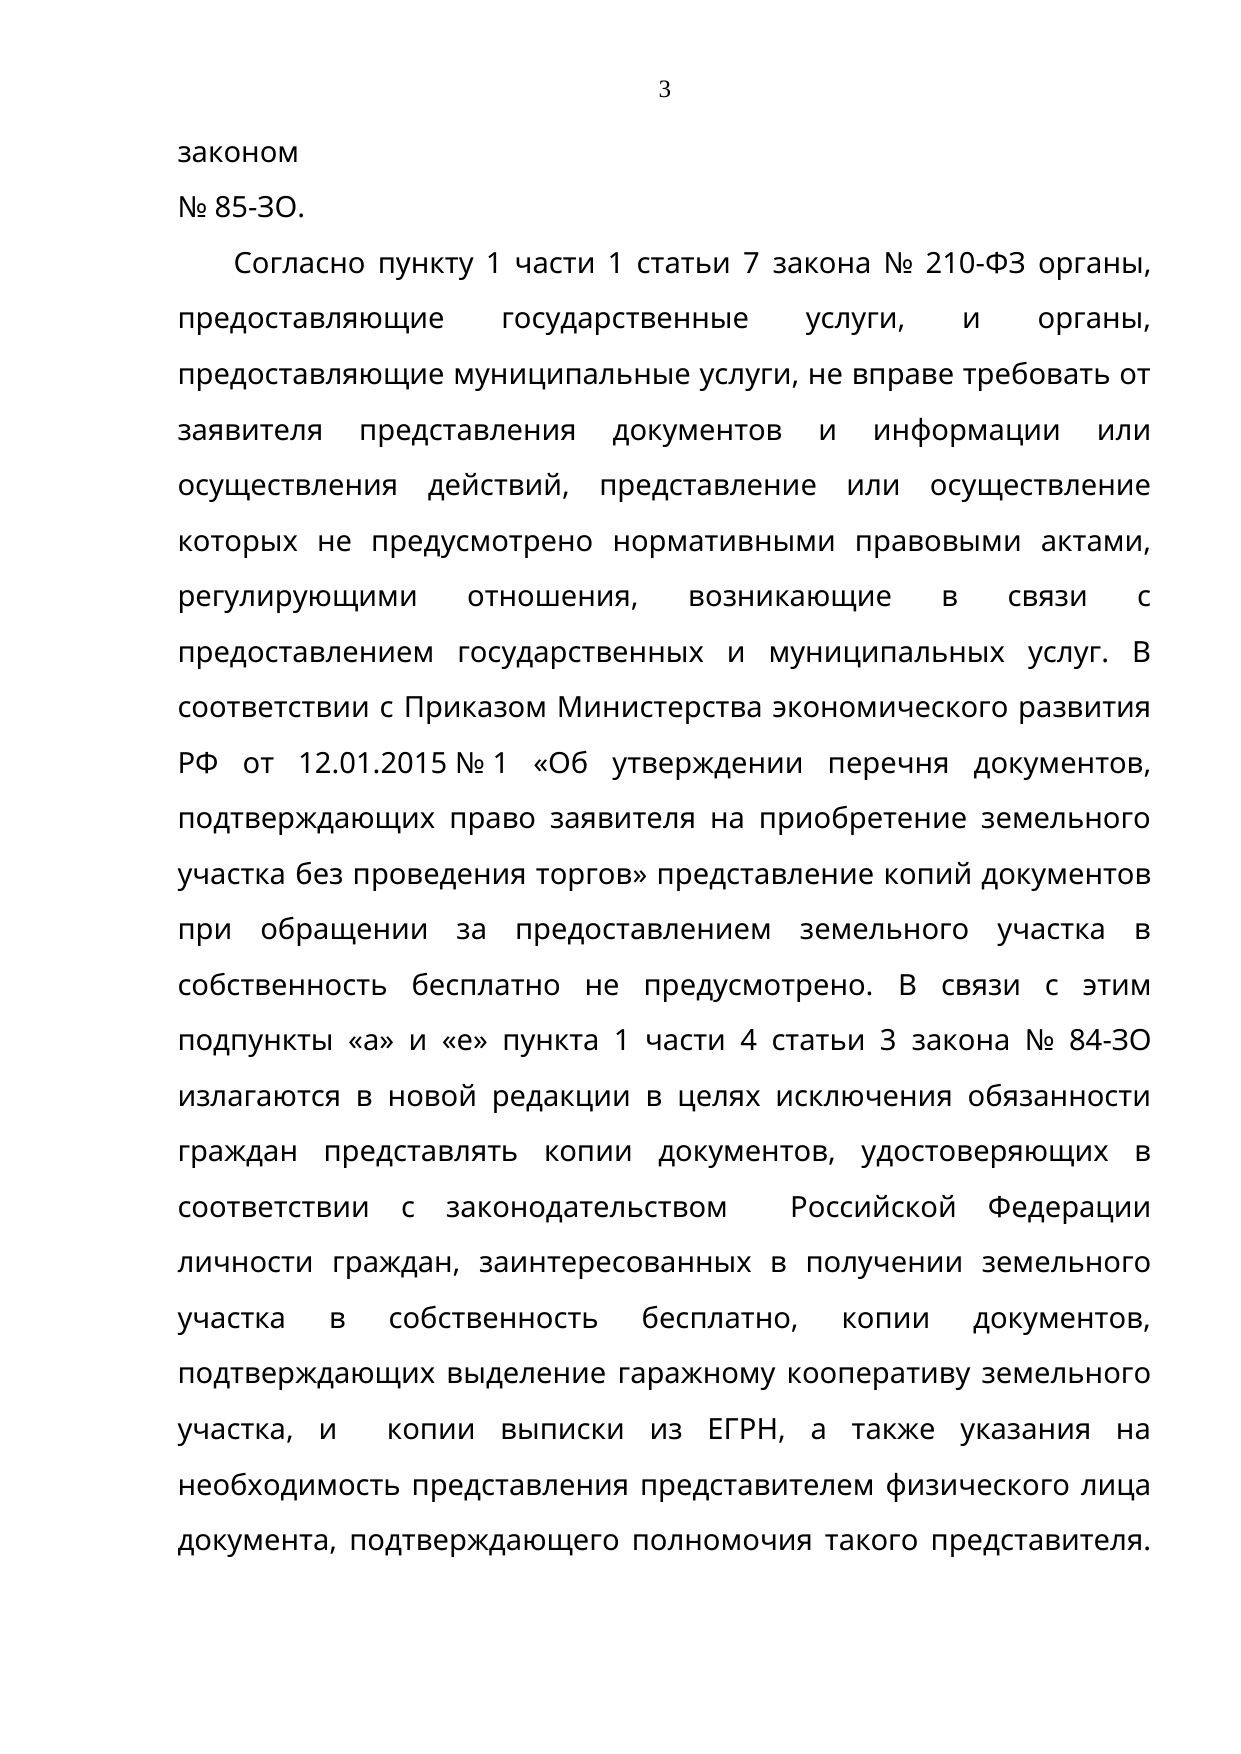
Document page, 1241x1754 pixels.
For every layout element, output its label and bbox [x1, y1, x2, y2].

text [177, 242, 1152, 1559]
text [177, 131, 1152, 226]
